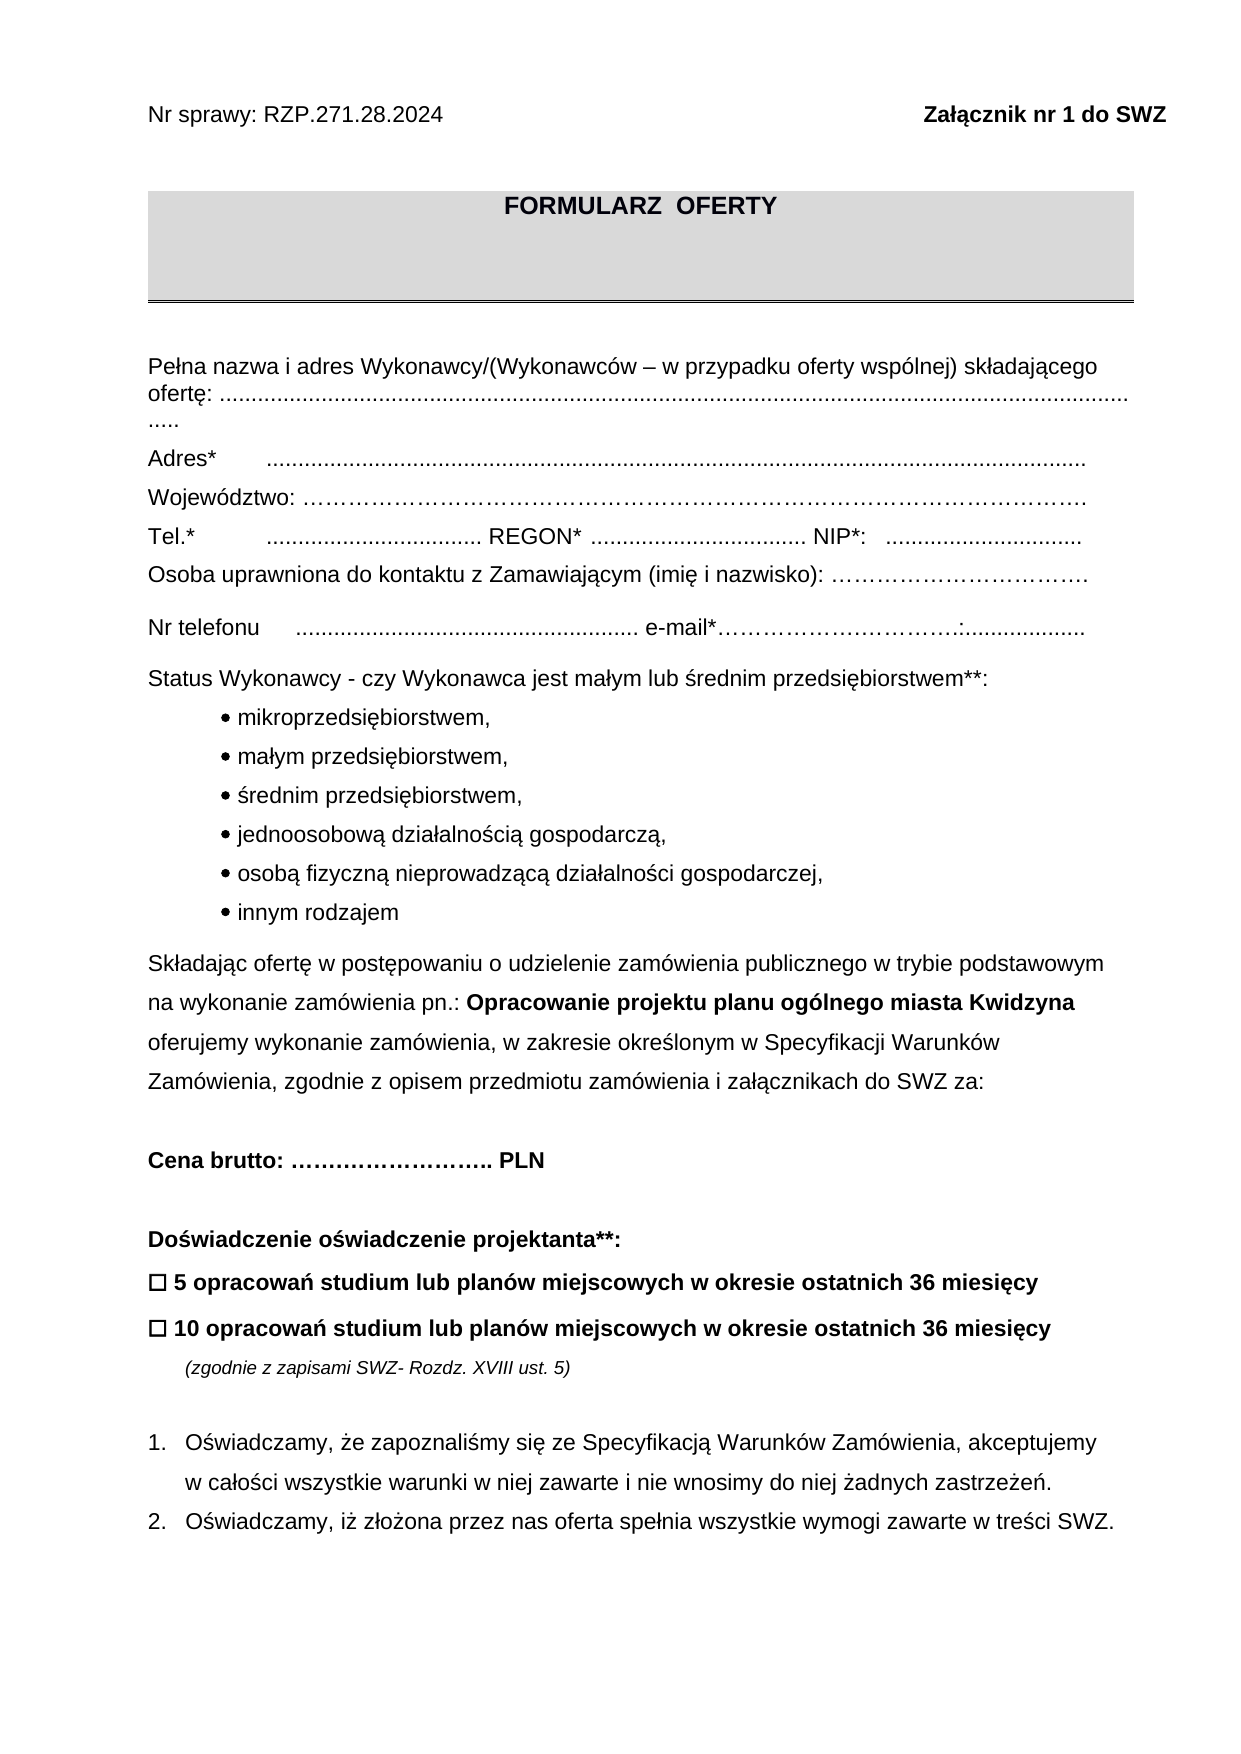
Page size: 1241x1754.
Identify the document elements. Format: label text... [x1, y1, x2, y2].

text Pełna nazwa i adres Wykonawcy/(Wykonawców – w przypadku oferty wspólnej) składającego ofertę: .................................................................................................................................................... [148, 353, 1134, 432]
text Województwo: …………………………………………………………………………………………. [148, 484, 1134, 510]
subtitle Cena brutto: …….……………….. PLN [148, 1147, 1134, 1174]
text Adres* ................................................................................................................................. [148, 445, 1134, 471]
text Składając ofertę w postępowaniu o udzielenie zamówienia publicznego w trybie podstawowym na wykonanie zamówienia pn.: Opracowanie projektu planu ogólnego miasta Kwidzyna oferujemy wykonanie zamówienia, w zakresie określonym w Specyfikacji Warunków Zamówienia, zgodnie z opisem przedmiotu zamówienia i załącznikach do SWZ za: [148, 950, 1134, 1095]
subtitle Oświadczamy, że zapoznaliśmy się ze Specyfikacją Warunków Zamówienia, akceptujemy w całości wszystkie warunki w niej zawarte i nie wnosimy do niej żadnych zastrzeżeń. [148, 1429, 1134, 1495]
text Nr sprawy: RZP.271.28.2024 Załącznik nr 1 do SWZ [148, 101, 1134, 127]
subtitle jednoosobową działalnością gospodarczą, [221, 821, 1134, 847]
subtitle osobą fizyczną nieprowadzącą działalności gospodarczej, [221, 860, 1134, 886]
subtitle ☐ 10 opracowań studium lub planów miejscowych w okresie ostatnich 36 miesięcy [148, 1311, 1134, 1342]
subtitle Doświadczenie oświadczenie projektanta**: [148, 1226, 1134, 1253]
subtitle innym rodzajem [221, 898, 1134, 925]
subtitle (zgodnie z zapisami SWZ- Rozdz. XVIII ust. 5) [185, 1357, 1134, 1379]
subtitle małym przedsiębiorstwem, [221, 743, 1134, 769]
subtitle średnim przedsiębiorstwem, [221, 782, 1134, 808]
text Osoba uprawniona do kontaktu z Zamawiającym (imię i nazwisko): ……………………………. [148, 561, 1134, 588]
subtitle ☐ 5 opracowań studium lub planów miejscowych w okresie ostatnich 36 miesięcy [148, 1266, 1134, 1296]
subtitle mikroprzedsiębiorstwem, [221, 704, 1134, 731]
text Nr telefonu ...................................................... e-mail*……………….………….:................... [148, 613, 1134, 640]
text Tel.* .................................. REGON* .................................. NIP*: ............................... [148, 523, 1134, 549]
subtitle Oświadczamy, iż złożona przez nas oferta spełnia wszystkie wymogi zawarte w treści SWZ. [148, 1508, 1134, 1534]
text FORMULARZ OFERTY [148, 191, 1134, 219]
subtitle Status Wykonawcy - czy Wykonawca jest małym lub średnim przedsiębiorstwem**: [148, 665, 1134, 692]
